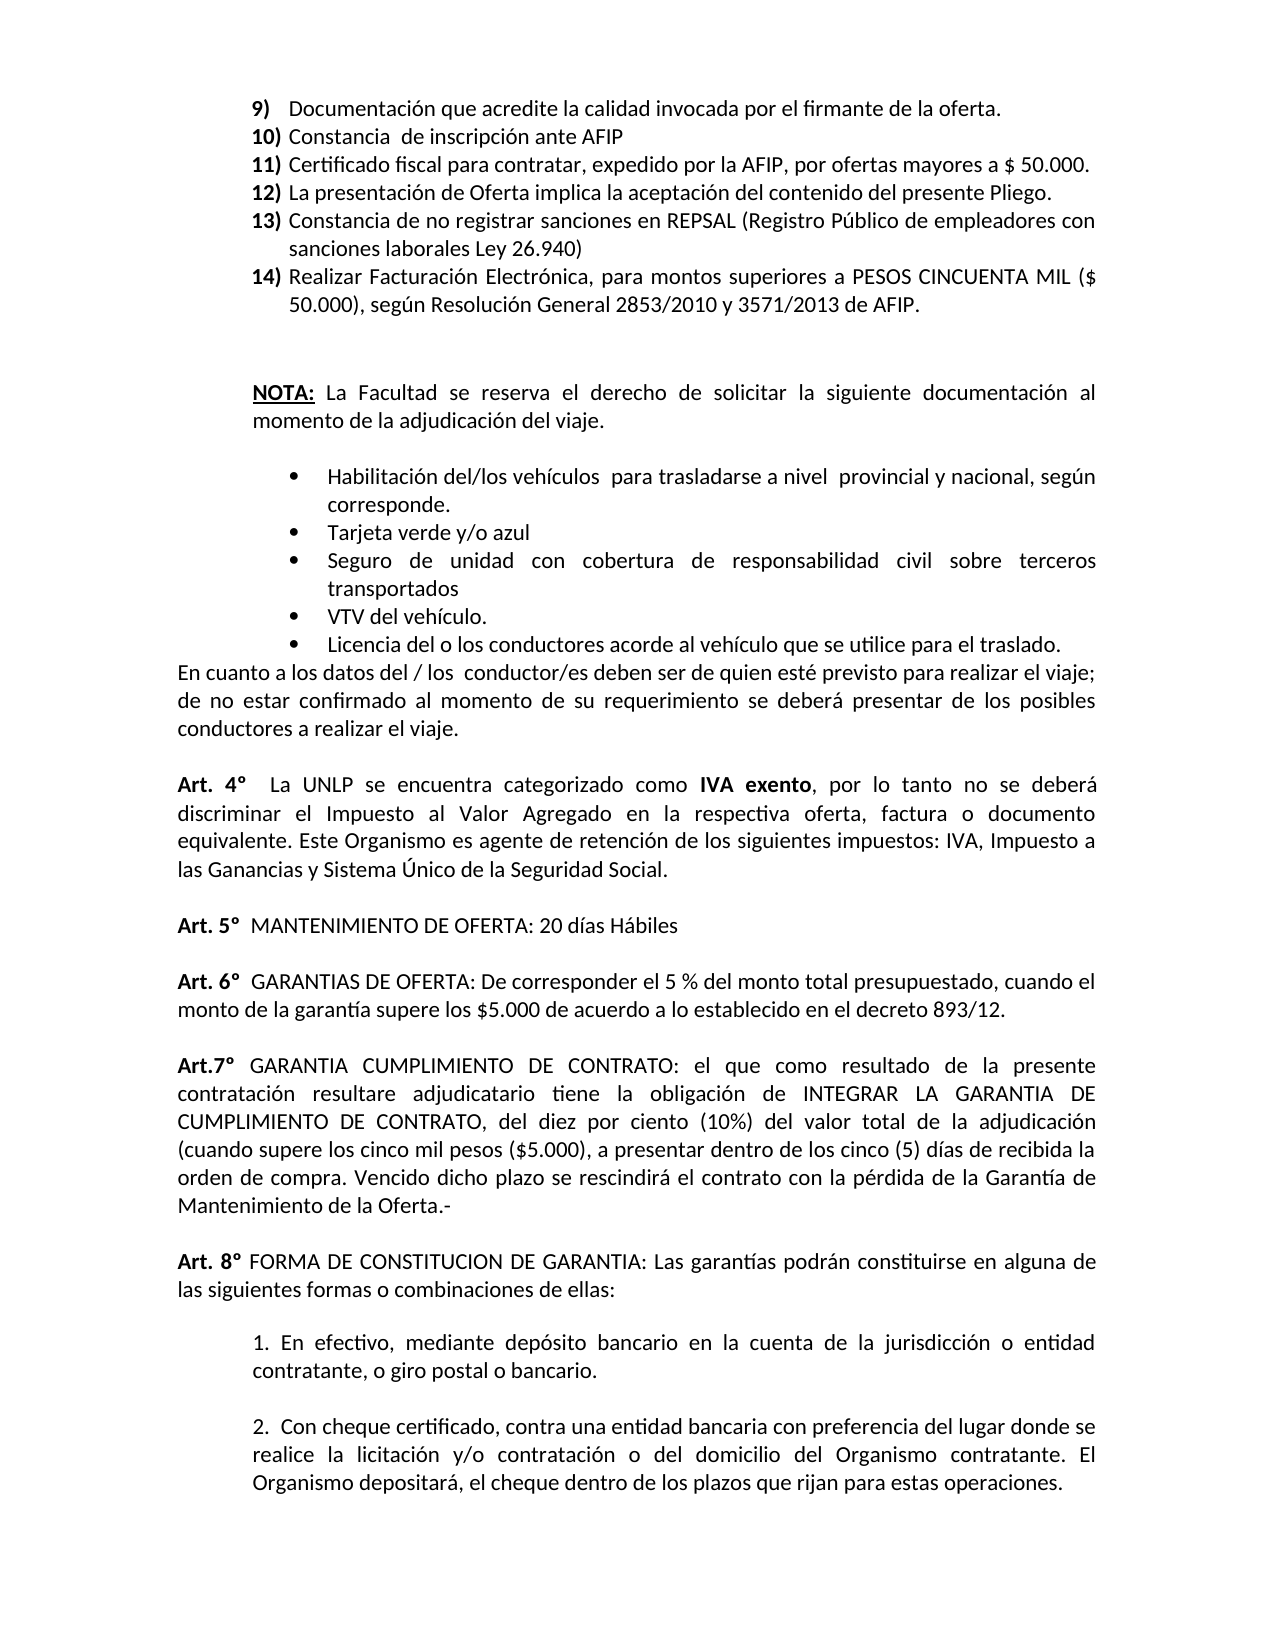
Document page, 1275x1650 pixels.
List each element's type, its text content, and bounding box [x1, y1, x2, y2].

list Tarjeta verde y/o azul [290, 518, 1098, 546]
text En cuanto a los datos del / los conductor/es deben ser de quien esté previsto para realizar el viaje; de no estar confirmado al momento de su requerimiento se deberá presentar de los posibles conductores a realizar el viaje. [177, 658, 1098, 743]
list Seguro de unidad con cobertura de responsabilidad civil sobre terceros transportados [290, 546, 1098, 602]
text Art. 8º FORMA DE CONSTITUCION DE GARANTIA: Las garantías podrán constituirse en alguna de las siguientes formas o combinaciones de ellas: [177, 1247, 1098, 1303]
list Documentación que acredite la calidad invocada por el firmante de la oferta. [251, 94, 1098, 122]
list Con cheque certificado, contra una entidad bancaria con preferencia del lugar donde se realice la licitación y/o contratación o del domicilio del Organismo contratante. El Organismo depositará, el cheque dentro de los plazos que rijan para estas operaciones. [252, 1412, 1098, 1497]
list Realizar Facturación Electrónica, para montos superiores a PESOS CINCUENTA MIL ($ 50.000), según Resolución General 2853/2010 y 3571/2013 de AFIP. [251, 262, 1098, 318]
list Constancia de inscripción ante AFIP [251, 122, 1098, 150]
text Art. 6º GARANTIAS DE OFERTA: De corresponder el 5 % del monto total presupuestado, cuando el monto de la garantía supere los $5.000 de acuerdo a lo establecido en el decreto 893/12. [177, 967, 1098, 1023]
text Art. 4º se encuentra categorizado como IVA exento, por lo tanto no se deberá discriminar el Impuesto al Valor Agregado en la respectiva oferta, factura o documento equivalente. Este Organismo es agente de retención de los siguientes impuestos: IVA, Impuesto a las Ganancias y Sistema Único de [177, 771, 1098, 883]
text NOTA: se reserva el derecho de solicitar la siguiente documentación al momento de la adjudicación del viaje. [252, 378, 1098, 434]
list En efectivo, mediante depósito bancario en la cuenta de la jurisdicción o entidad contratante, o giro postal o bancario. [252, 1328, 1098, 1384]
list Licencia del o los conductores acorde al vehículo que se utilice para el traslado. [290, 631, 1098, 658]
list La presentación de Oferta implica la aceptación del contenido del presente Pliego. [251, 178, 1098, 206]
list VTV del vehículo. [290, 602, 1098, 631]
list Habilitación del/los vehículos para trasladarse a nivel provincial y nacional, según corresponde. [290, 462, 1098, 518]
list Constancia de no registrar sanciones en REPSAL (Registro Público de empleadores con sanciones laborales Ley 26.940) [251, 206, 1098, 262]
list Certificado fiscal para contratar, expedido por la AFIP, por ofertas mayores a $ 50.000. [251, 150, 1098, 178]
text Art.7º GARANTIA CUMPLIMIENTO DE CONTRATO: el que como resultado de la presente contratación resultare adjudicatario tiene la obligación de INTEGRAR CUMPLIMIENTO DE CONTRATO, del diez por ciento (10%) del valor total de la adjudicación (cuando supere los cinco mil pesos ($5.000), a presentar dentro de los cinco (5) días de recibida la orden de compra. Vencido dicho plazo se rescindirá el contrato con la pérdida de de Mantenimiento de [177, 1051, 1098, 1219]
text Art. 5º MANTENIMIENTO DE OFERTA: 20 días Hábiles [177, 911, 1098, 939]
